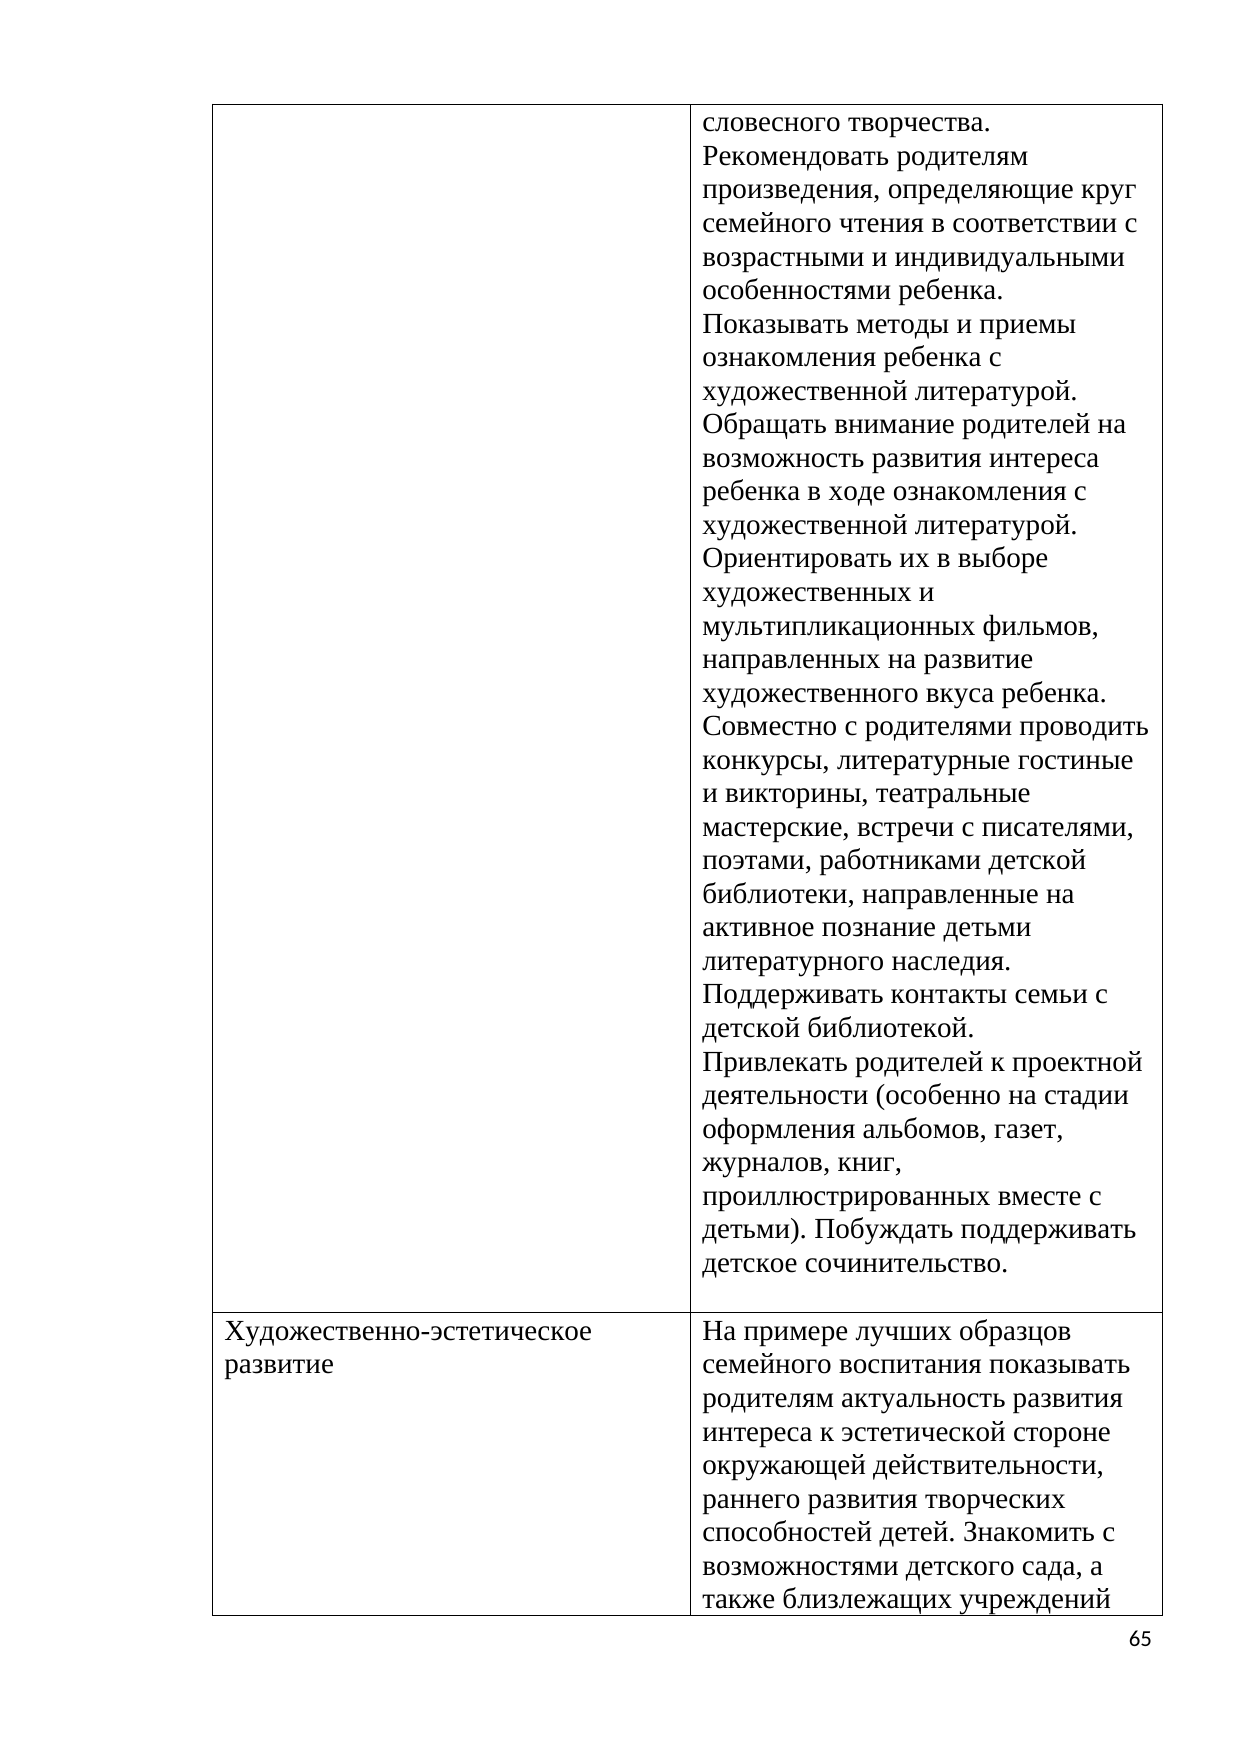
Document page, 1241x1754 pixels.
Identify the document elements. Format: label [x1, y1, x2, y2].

table_cell [213, 105, 690, 1312]
table_cell [213, 1313, 690, 1615]
table_cell [691, 1313, 1162, 1615]
table_cell [691, 105, 1162, 1312]
